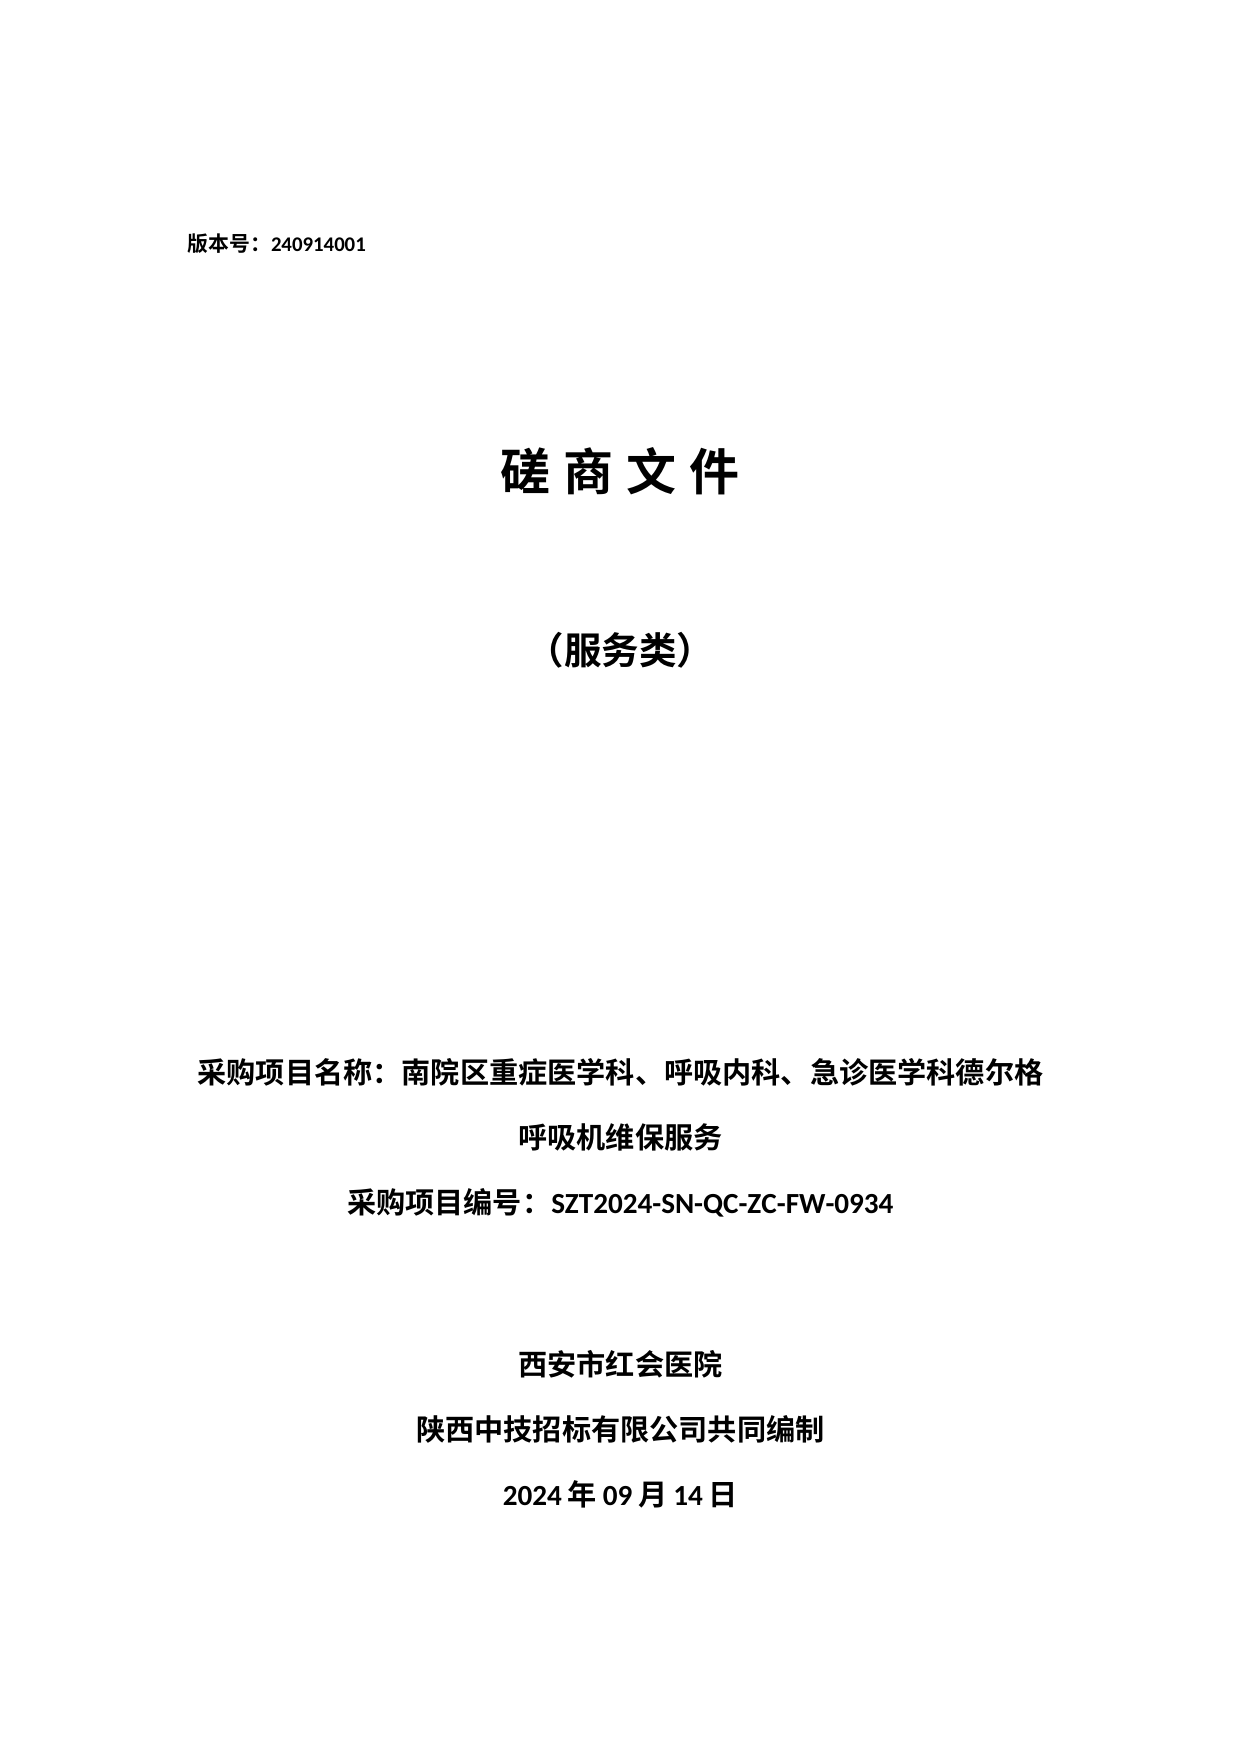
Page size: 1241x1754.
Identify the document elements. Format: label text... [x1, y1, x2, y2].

text 2024年09月14日 [187, 1462, 1053, 1527]
text 采购项目名称：南院区重症医学科、呼吸内科、急诊医学科德尔格呼吸机维保服务 [187, 1039, 1053, 1169]
text 版本号：240914001 [187, 227, 1053, 422]
text 陕西中技招标有限公司共同编制 [187, 1397, 1053, 1462]
text 磋 商 文 件 [187, 422, 1053, 617]
text 采购项目编号：SZT2024-SN-QC-ZC-FW-0934 [187, 1169, 1053, 1332]
text 西安市红会医院 [187, 1332, 1053, 1397]
text （服务类） [187, 617, 1053, 1039]
